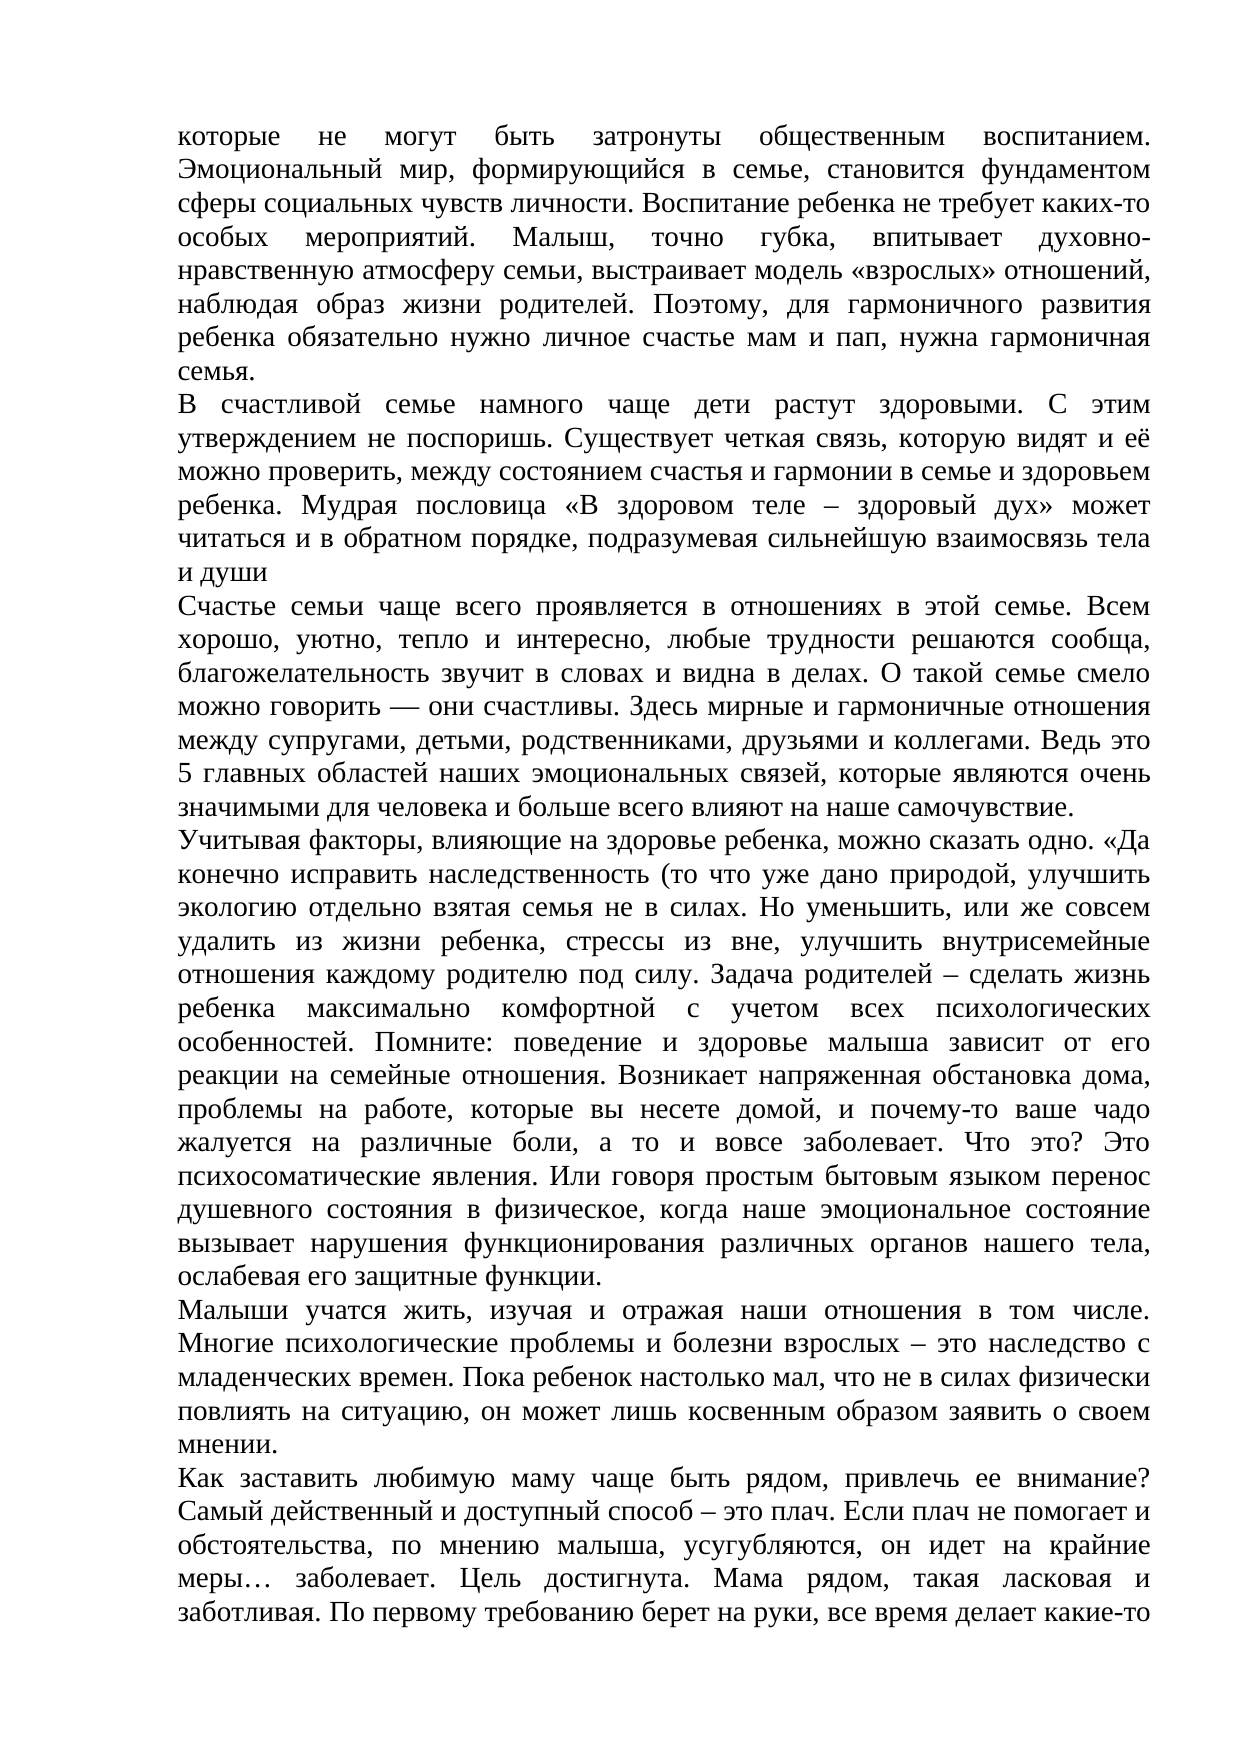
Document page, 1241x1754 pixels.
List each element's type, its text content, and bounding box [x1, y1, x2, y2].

text Учитывая факторы, влияющие на здоровье ребенка, можно сказать одно. «Да конечно исправить наследственность (то что уже дано природой, улучшить экологию отдельно взятая семья не в силах. Но уменьшить, или же совсем удалить из жизни ребенка, стрессы из вне, улучшить внутрисемейные отношения каждому родителю под силу. Задача родителей – сделать жизнь ребенка максимально комфортной с учетом всех психологических особенностей. Помните: поведение и здоровье малыша зависит от его реакции на семейные отношения. Возникает напряженная обстановка дома, проблемы на работе, которые вы несете домой, и почему-то ваше чадо жалуется на различные боли, а то и вовсе заболевает. Что это? Это психосоматические явления. Или говоря простым бытовым языком перенос душевного состояния в физическое, когда наше эмоциональное состояние вызывает нарушения функционирования различных органов нашего тела, ослабевая его защитные функции. [177, 822, 1152, 1292]
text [177, 118, 1152, 386]
text Счастье семьи чаще всего проявляется в отношениях в этой семье. Всем хорошо, уютно, тепло и интересно, любые трудности решаются сообща, благожелательность звучит в словах и видна в делах. О такой семье смело можно говорить — они счастливы. Здесь мирные и гармоничные отношения между супругами, детьми, родственниками, друзьями и коллегами. Ведь это 5 главных областей наших эмоциональных связей, которые являются очень значимыми для человека и больше всего влияют на наше самочувствие. [177, 588, 1152, 822]
text В счастливой семье намного чаще дети растут здоровыми. С этим утверждением не поспоришь. Существует четкая связь, которую видят и её можно проверить, между состоянием счастья и гармонии в семье и здоровьем ребенка. Мудрая пословица «В здоровом теле – здоровый дух» может читаться и в обратном порядке, подразумевая сильнейшую взаимосвязь тела и души [177, 386, 1152, 588]
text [177, 1460, 1152, 1627]
text Малыши учатся жить, изучая и отражая наши отношения в том числе. Многие психологические проблемы и болезни взрослых – это наследство с младенческих времен. Пока ребенок настолько мал, что не в силах физически повлиять на ситуацию, он может лишь косвенным образом заявить о своем мнении. [177, 1292, 1152, 1460]
